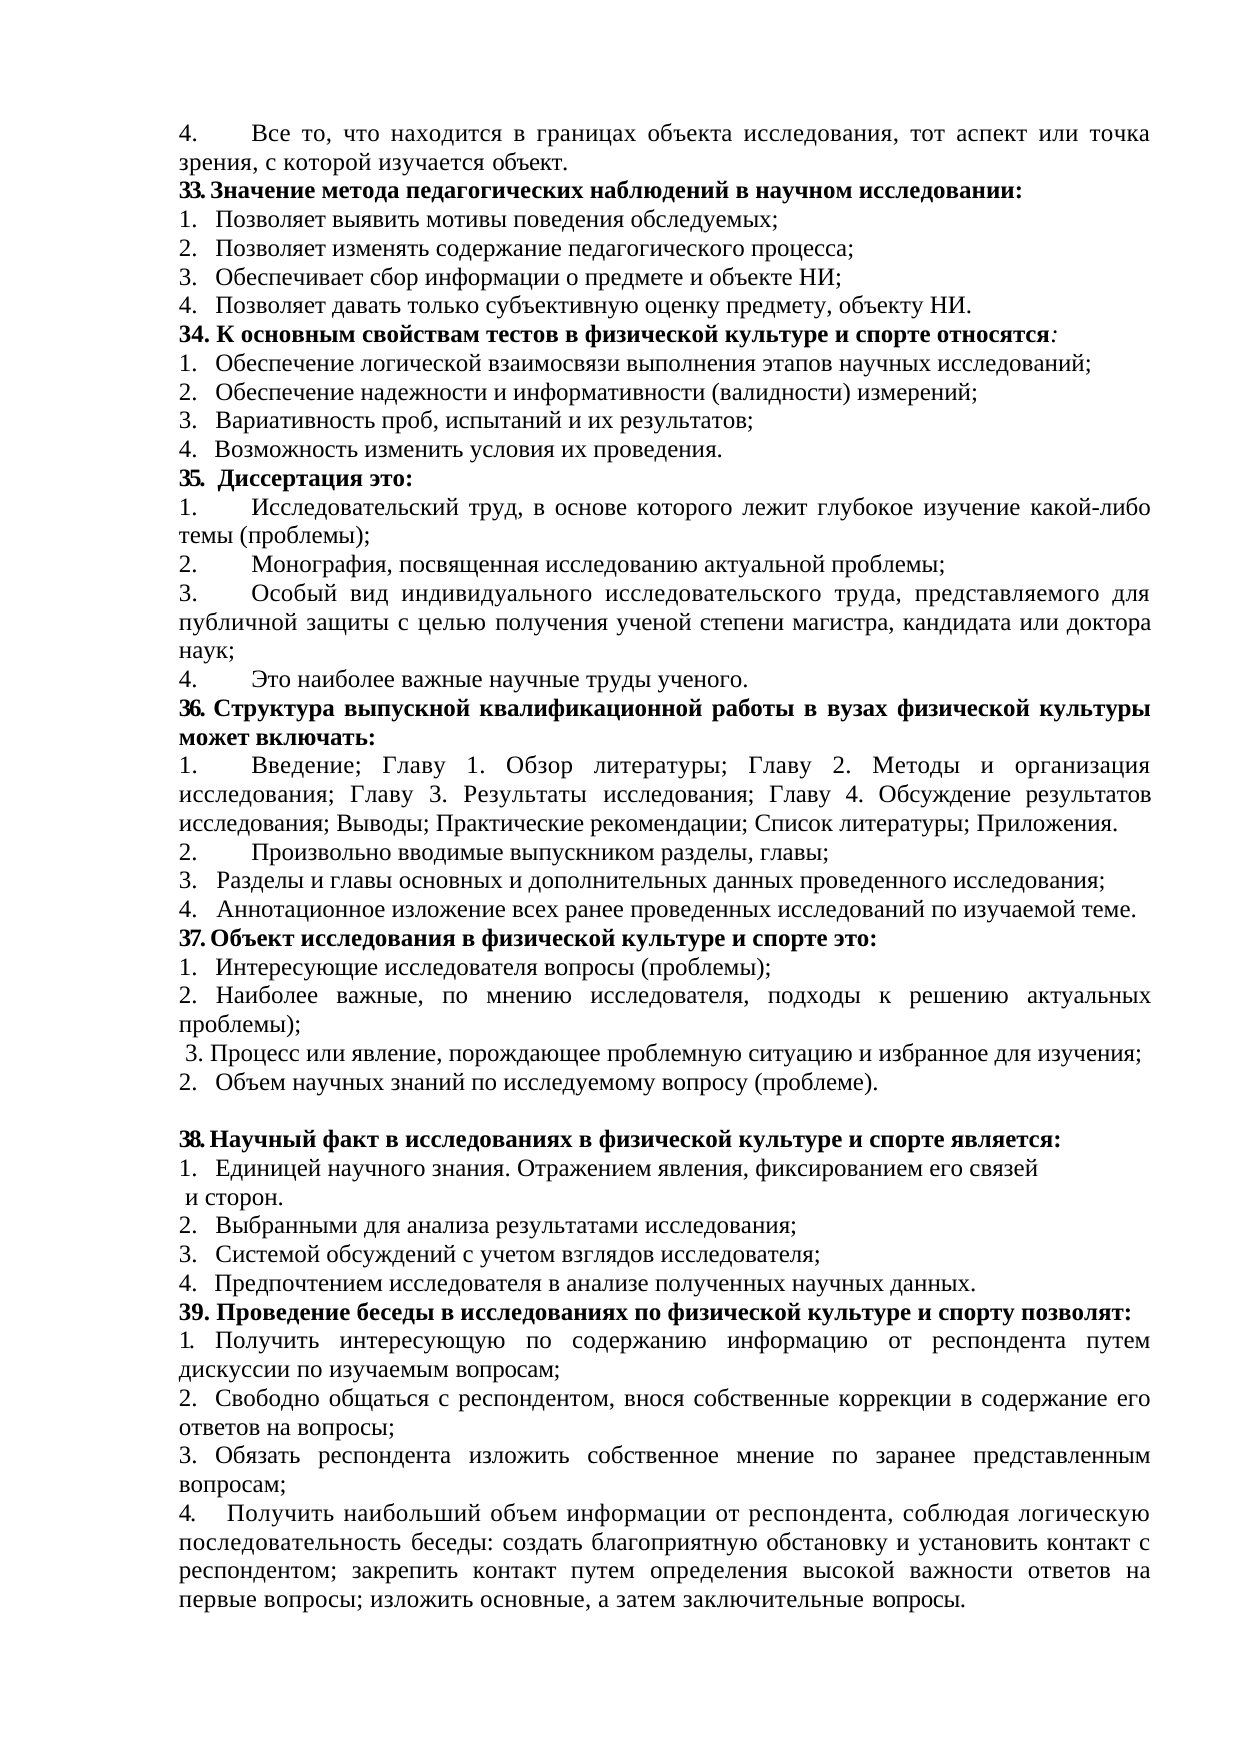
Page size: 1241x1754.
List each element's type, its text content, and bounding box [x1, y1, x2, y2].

list Выбранными для анализа результатами исследования; [179, 1211, 1152, 1239]
list Вариативность проб, испытаний и их результатов; [179, 406, 1152, 434]
list Аннотационное изложение всех ранее проведенных исследований по изучаемой теме. [179, 894, 1152, 923]
list Разделы и главы основных и дополнительных данных проведенного исследования; [179, 866, 1152, 894]
list Монография, посвященная исследованию актуальной проблемы; [179, 549, 1152, 578]
list Позволяет давать только субъективную оценку предмету, объекту НИ. [179, 291, 1152, 319]
text 36. Структура выпускной квалификационной работы в вузах физической культуры может включать: [179, 693, 1152, 751]
text 37. Объект исследования в физической культуре и спорте это: [179, 923, 1152, 952]
text 35. Диссертация это: [179, 463, 1152, 492]
list Объем научных знаний по исследуемому вопросу (проблеме). [179, 1067, 1152, 1096]
list Это наиболее важные научные труды ученого. [179, 664, 1152, 693]
list Свободно общаться с респондентом, внося собственные коррекции в содержание его ответов на вопросы; [179, 1383, 1152, 1441]
list Введение; Главу 1. Обзор литературы; Главу 2. Методы и организация исследования; Главу 3. Результаты исследования; Главу 4. Обсуждение результатов исследования; Выводы; Практические рекомендации; Список литературы; Приложения. [179, 751, 1152, 837]
list Обеспечение надежности и информативности (валидности) измерений; [179, 377, 1152, 406]
text 39. Проведение беседы в исследованиях по физической культуре и спорту позволят: [179, 1297, 1152, 1326]
text 3. Процесс или явление, порождающее проблемную ситуацию и избранное для изучения; [179, 1038, 1152, 1067]
list Исследовательский труд, в основе которого лежит глубокое изучение какой-либо темы (проблемы); [179, 492, 1152, 549]
list Позволяет выявить мотивы поведения обследуемых; [179, 204, 1152, 233]
list Обязать респондента изложить собственное мнение по заранее представленным вопросам; [179, 1441, 1152, 1498]
list Обеспечение логической взаимосвязи выполнения этапов научных исследований; [179, 348, 1152, 377]
text 34. К основным свойствам тестов в физической культуре и спорте относятся: [179, 319, 1152, 348]
list Предпочтением исследователя в анализе полученных научных данных. [179, 1268, 1152, 1297]
text 1. Получить интересующую по содержанию информацию от респондента путем дискуссии по изучаемым вопросам; [179, 1326, 1152, 1383]
list Позволяет изменять содержание педагогического процесса; [179, 233, 1152, 262]
text 4. Получить наибольший объем информации от респондента, соблюдая логическую последовательность беседы: создать благоприятную обстановку и установить контакт с респондентом; закрепить контакт путем определения высокой важности ответов на первые вопросы; изложить основные, а затем заключительные вопросы. [179, 1498, 1152, 1613]
list Обеспечивает сбор информации о предмете и объекте НИ; [179, 262, 1152, 291]
list Возможность изменить условия их проведения. [179, 434, 1152, 463]
list Единицей научного знания. Отражением явления, фиксированием его связей [179, 1153, 1152, 1182]
text 38. Научный факт в исследованиях в физической культуре и спорте является: [179, 1124, 1152, 1153]
list Произвольно вводимые выпускником разделы, главы; [179, 837, 1152, 866]
text 33. Значение метода педагогических наблюдений в научном исследовании: [179, 176, 1152, 204]
text и сторон. [179, 1182, 1152, 1211]
list Все то, что находится в границах объекта исследования, тот аспект или точка зрения, с которой изучается объект. [179, 118, 1152, 176]
list Системой обсуждений с учетом взглядов исследователя; [179, 1239, 1152, 1268]
text 2. Наиболее важные, по мнению исследователя, подходы к решению актуальных проблемы); [179, 981, 1152, 1038]
list Интересующие исследователя вопросы (проблемы); [179, 952, 1152, 981]
list Особый вид индивидуального исследовательского труда, представляемого для публичной защиты с целью получения ученой степени магистра, кандидата или доктора наук; [179, 578, 1152, 664]
